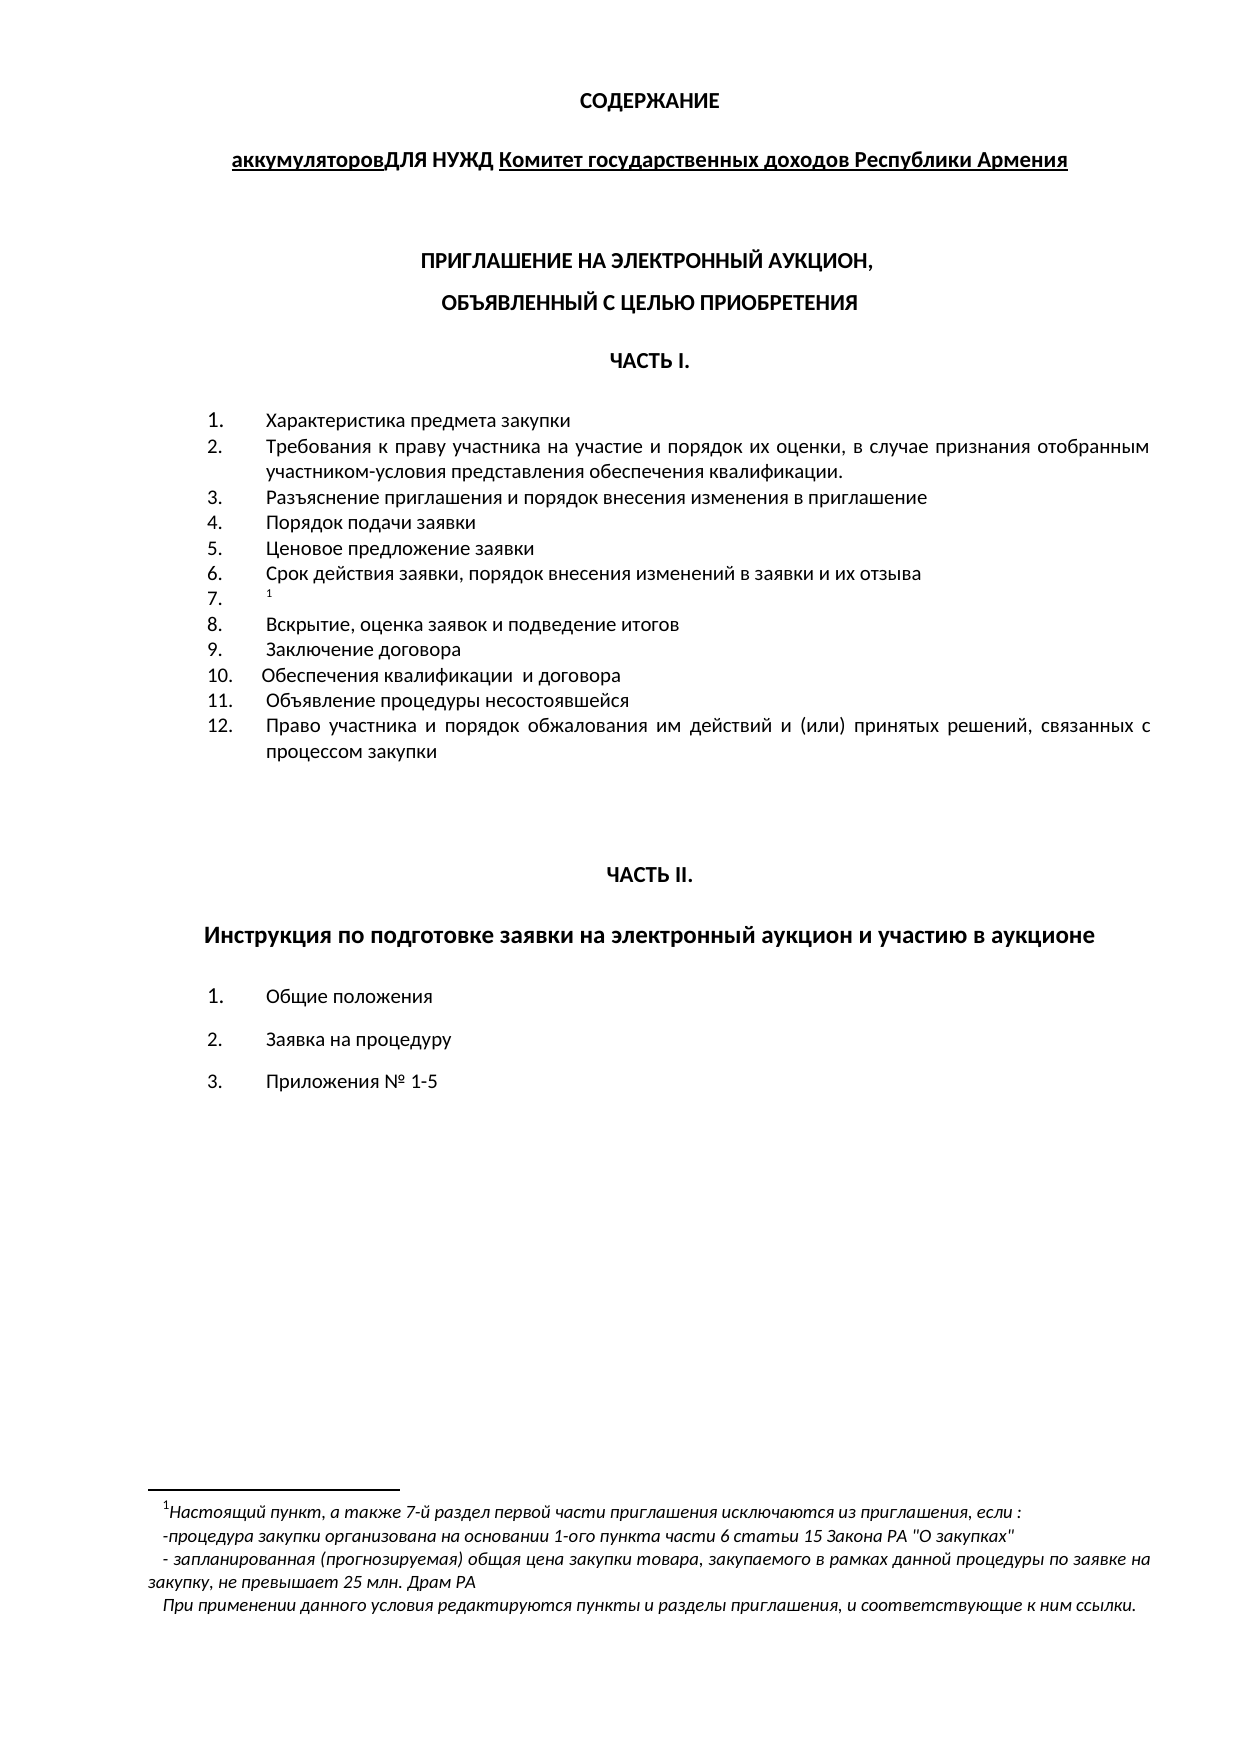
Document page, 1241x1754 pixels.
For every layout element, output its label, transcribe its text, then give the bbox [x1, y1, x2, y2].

text ЧАСТЬ I. [148, 346, 1152, 374]
text аккумуляторовДЛЯ НУЖД Комитет государственных доходов Республики Армения [148, 145, 1152, 173]
text СОДЕРЖАНИЕ [148, 86, 1152, 114]
text 2. Требования к праву участника на участие и порядок их оценки, в случае признания отобранным участником-условия представления обеспечения квалификации. [207, 433, 1152, 484]
text 12. Право участника и порядок обжалования им действий и (или) принятых решений, связанных с процессом закупки [207, 713, 1152, 763]
text 7. [207, 586, 1152, 611]
text 9. Заключение договора [207, 636, 1152, 662]
text 8. Вскрытие, оценка заявок и подведение итогов [207, 611, 1152, 636]
text 11. Объявление процедуры несостоявшейся [207, 687, 1152, 713]
text ПРИГЛАШЕНИЕ НА ЭЛЕКТРОННЫЙ АУКЦИОН, ОБЪЯВЛЕННЫЙ С ЦЕЛЬЮ ПРИОБРЕТЕНИЯ [148, 246, 1152, 316]
text 3. Разъяснение приглашения и порядок внесения изменения в приглашение [207, 484, 1152, 509]
text 10. Обеспечения квалификации и договора [207, 662, 1152, 687]
text Инструкция по подготовке заявки на электронный аукцион и участию в аукционе [148, 919, 1152, 949]
text 3. Приложения № 1-5 [207, 1068, 1152, 1093]
text 1. Общие положения [207, 981, 1152, 1009]
text 2. Заявка на процедуру [207, 1026, 1152, 1051]
text 5. Ценовое предложение заявки [207, 535, 1152, 560]
text ЧАСТЬ II. [148, 860, 1152, 888]
text 4. Порядок подачи заявки [207, 509, 1152, 535]
text 6. Срок действия заявки, порядок внесения изменений в заявки и их отзыва [207, 560, 1152, 586]
text 1. Характеристика предмета закупки [207, 405, 1152, 433]
